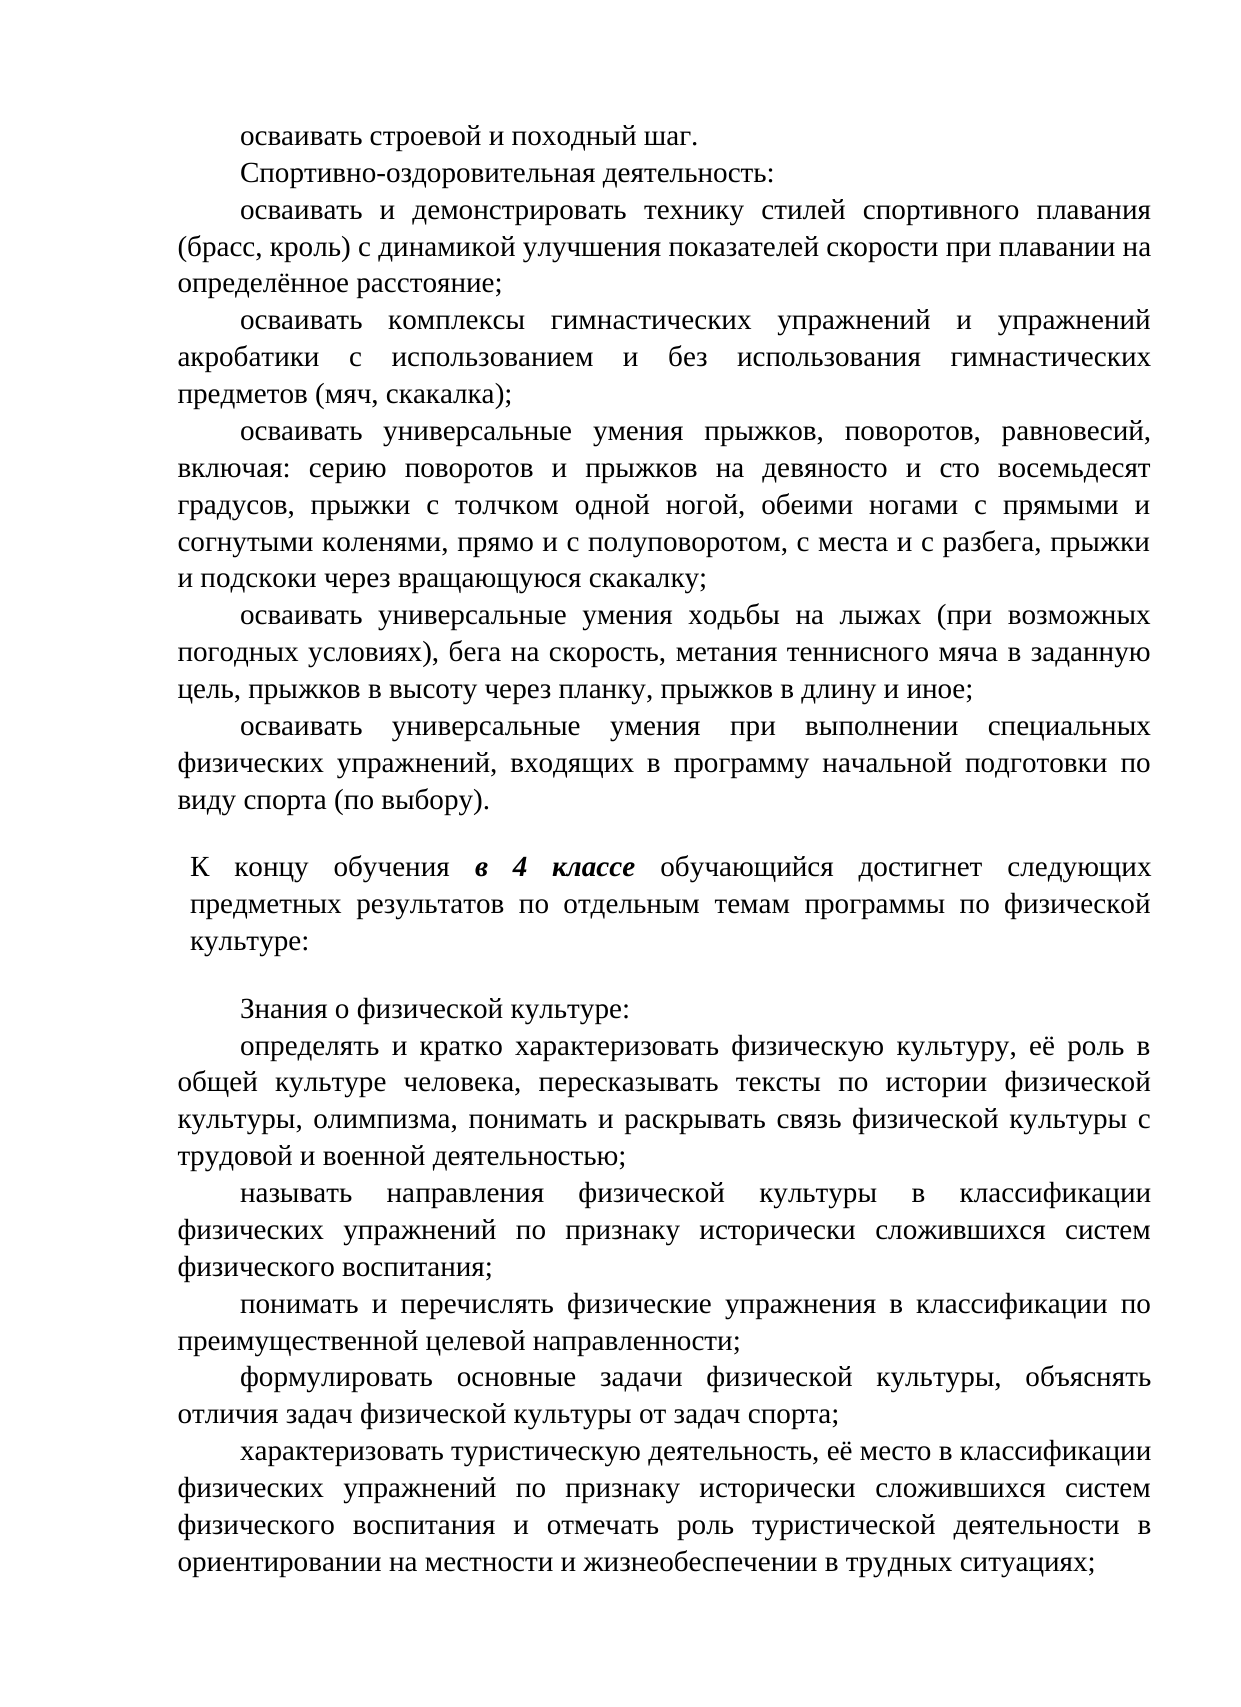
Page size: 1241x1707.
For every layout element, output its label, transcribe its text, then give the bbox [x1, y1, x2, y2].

text осваивать универсальные умения ходьбы на лыжах (при возможных погодных условиях), бега на скорость, метания теннисного мяча в заданную цель, прыжков в высоту через планку, прыжков в длину и иное; [177, 597, 1152, 705]
text осваивать универсальные умения прыжков, поворотов, равновесий, включая: серию поворотов и прыжков на девяносто и сто восемьдесят градусов, прыжки с толчком одной ногой, обеими ногами с прямыми и согнутыми коленями, прямо и с полуповоротом, с места и с разбега, прыжки и подскоки через вращающуюся скакалку; [177, 413, 1152, 594]
text Спортивно-оздоровительная деятельность: [177, 155, 1152, 188]
text К концу обучения в 4 классе обучающийся достигнет следующих предметных результатов по отдельным темам программы по физической культуре: [190, 849, 1152, 957]
text формулировать основные задачи физической культуры, объяснять отличия задач физической культуры от задач спорта; [177, 1359, 1152, 1430]
text определять и кратко характеризовать физическую культуру, её роль в общей культуре человека, пересказывать тексты по истории физической культуры, олимпизма, понимать и раскрывать связь физической культуры с трудовой и военной деятельностью; [177, 1028, 1152, 1172]
text характеризовать туристическую деятельность, её место в классификации физических упражнений по признаку исторически сложившихся систем физического воспитания и отмечать роль туристической деятельности в ориентировании на местности и жизнеобеспечении в трудных ситуациях; [177, 1433, 1152, 1577]
text осваивать и демонстрировать технику стилей спортивного плавания (брасс, кроль) с динамикой улучшения показателей скорости при плавании на определённое расстояние; [177, 192, 1152, 299]
text называть направления физической культуры в классификации физических упражнений по признаку исторически сложившихся систем физического воспитания; [177, 1175, 1152, 1282]
text осваивать универсальные умения при выполнении специальных физических упражнений, входящих в программу начальной подготовки по виду спорта (по выбору). [177, 708, 1152, 815]
text осваивать комплексы гимнастических упражнений и упражнений акробатики с использованием и без использования гимнастических предметов (мяч, скакалка); [177, 302, 1152, 410]
text понимать и перечислять физические упражнения в классификации по преимущественной целевой направленности; [177, 1286, 1152, 1356]
text осваивать строевой и походный шаг. [177, 118, 1152, 152]
text Знания о физической культуре: [177, 991, 1152, 1024]
